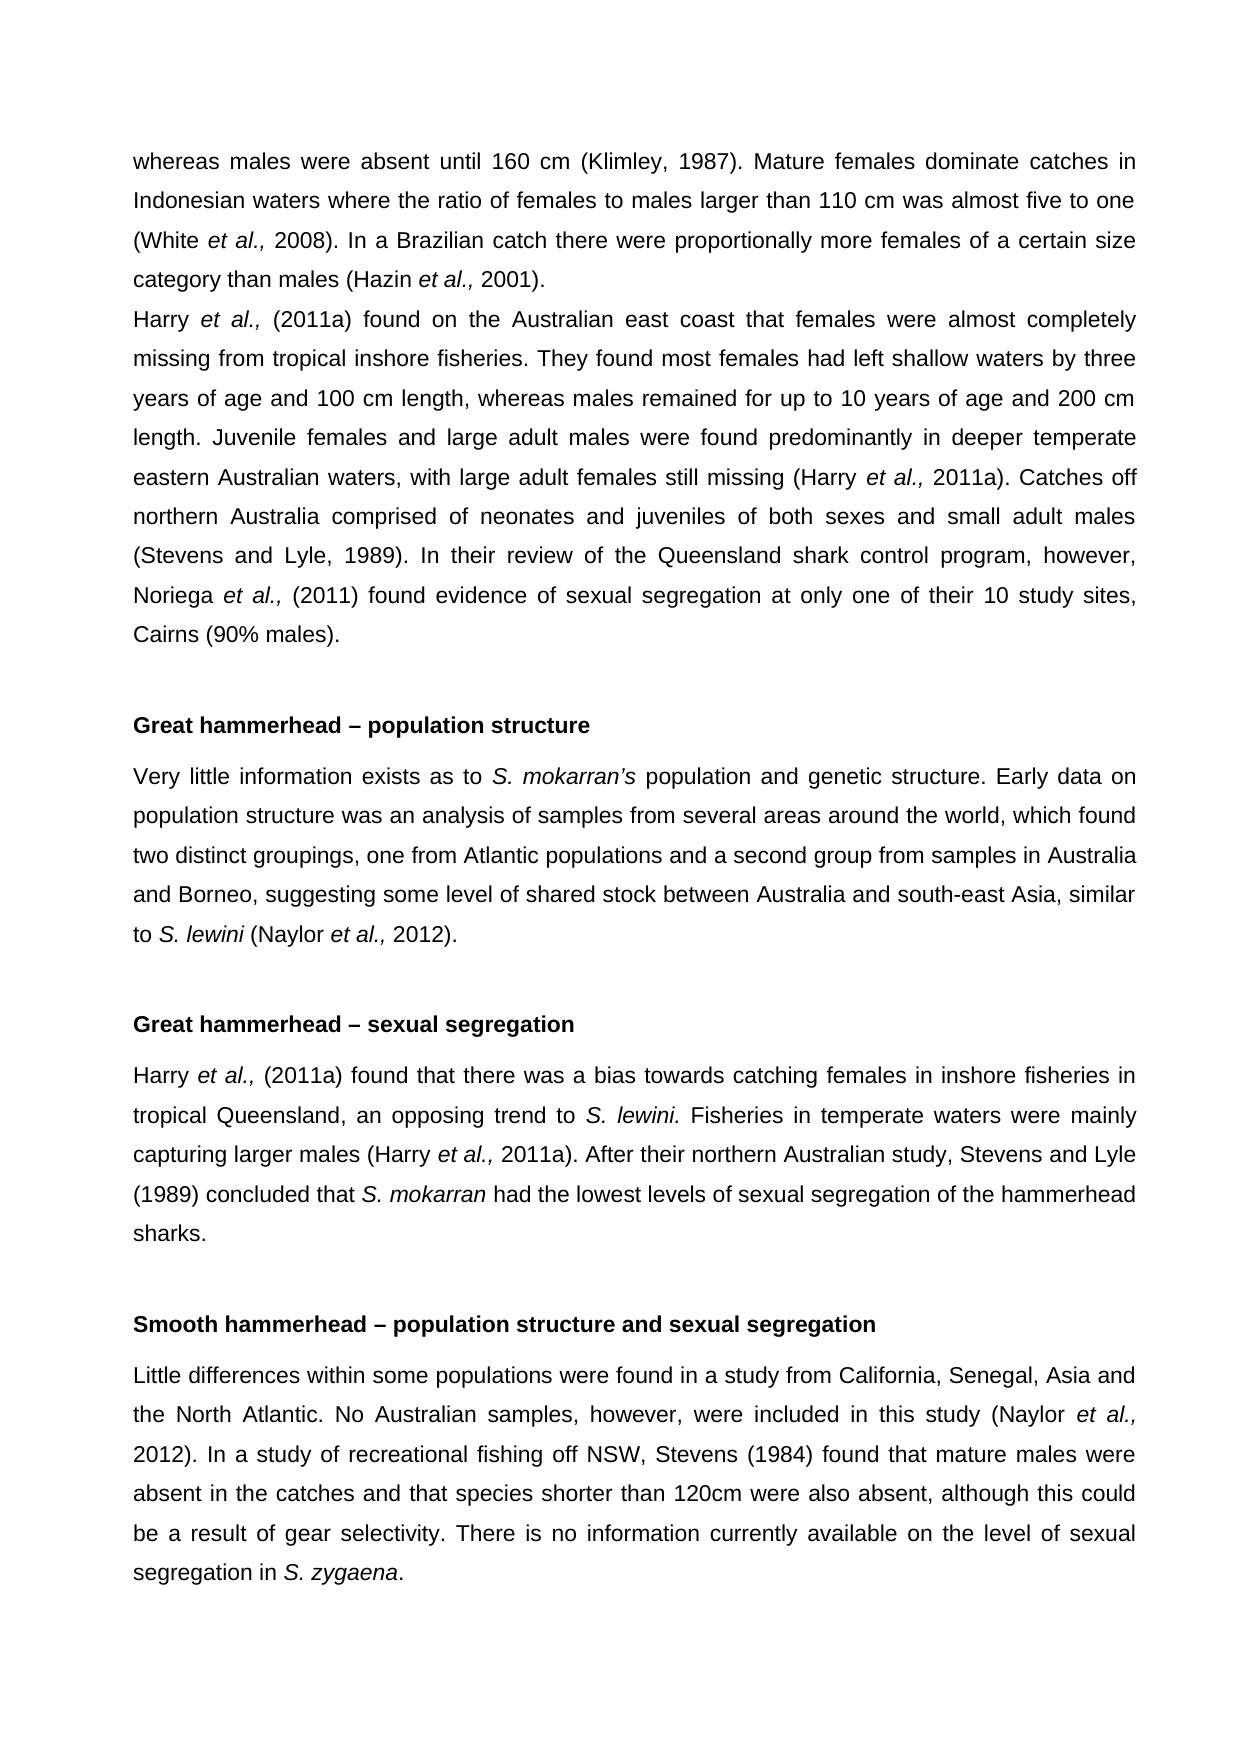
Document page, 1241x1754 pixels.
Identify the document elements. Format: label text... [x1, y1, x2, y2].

text Harry et al., (2011a) found that there was a bias towards catching females in inshore fisheries in tropical Queensland, an opposing trend to S. lewini. Fisheries in temperate waters were mainly capturing larger males (Harry et al., 2011a). After their northern Australian study, Stevens and Lyle (1989) concluded that S. mokarran had the lowest levels of sexual segregation of the hammerhead sharks. [133, 1062, 1137, 1247]
text Great hammerhead – sexual segregation [133, 1011, 1137, 1038]
text Great hammerhead – population structure [133, 712, 1137, 738]
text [133, 148, 1137, 292]
text Harry et al., (2011a) found on the Australian east coast that females were almost completely missing from tropical inshore fisheries. They found most females had left shallow waters by three years of age and 100 cm length, whereas males remained for up to 10 years of age and 200 cm length. Juvenile females and large adult males were found predominantly in deeper temperate eastern Australian waters, with large adult females still missing (Harry et al., 2011a). Catches off northern Australia comprised of neonates and juveniles of both sexes and small adult males (Stevens and Lyle, 1989). In their review of the Queensland shark control program, however, Noriega et al., (2011) found evidence of sexual segregation at only one of their 10 study sites, Cairns (90% males). [133, 306, 1137, 648]
text Smooth hammerhead – population structure and sexual segregation [133, 1311, 1137, 1337]
text Little differences within some populations were found in a study from California, Senegal, Asia and the North Atlantic. No Australian samples, however, were included in this study (Naylor et al., 2012). In a study of recreational fishing off NSW, Stevens (1984) found that mature males were absent in the catches and that species shorter than 120cm were also absent, although this could be a result of gear selectivity. There is no information currently available on the level of sexual segregation in S. zygaena. [133, 1362, 1137, 1586]
text Very little information exists as to S. mokarran’s population and genetic structure. Early data on population structure was an analysis of samples from several areas around the world, which found two distinct groupings, one from Atlantic populations and a second group from samples in Australia and Borneo, suggesting some level of shared stock between Australia and south-east Asia, similar to S. lewini (Naylor et al., 2012). [133, 763, 1137, 947]
